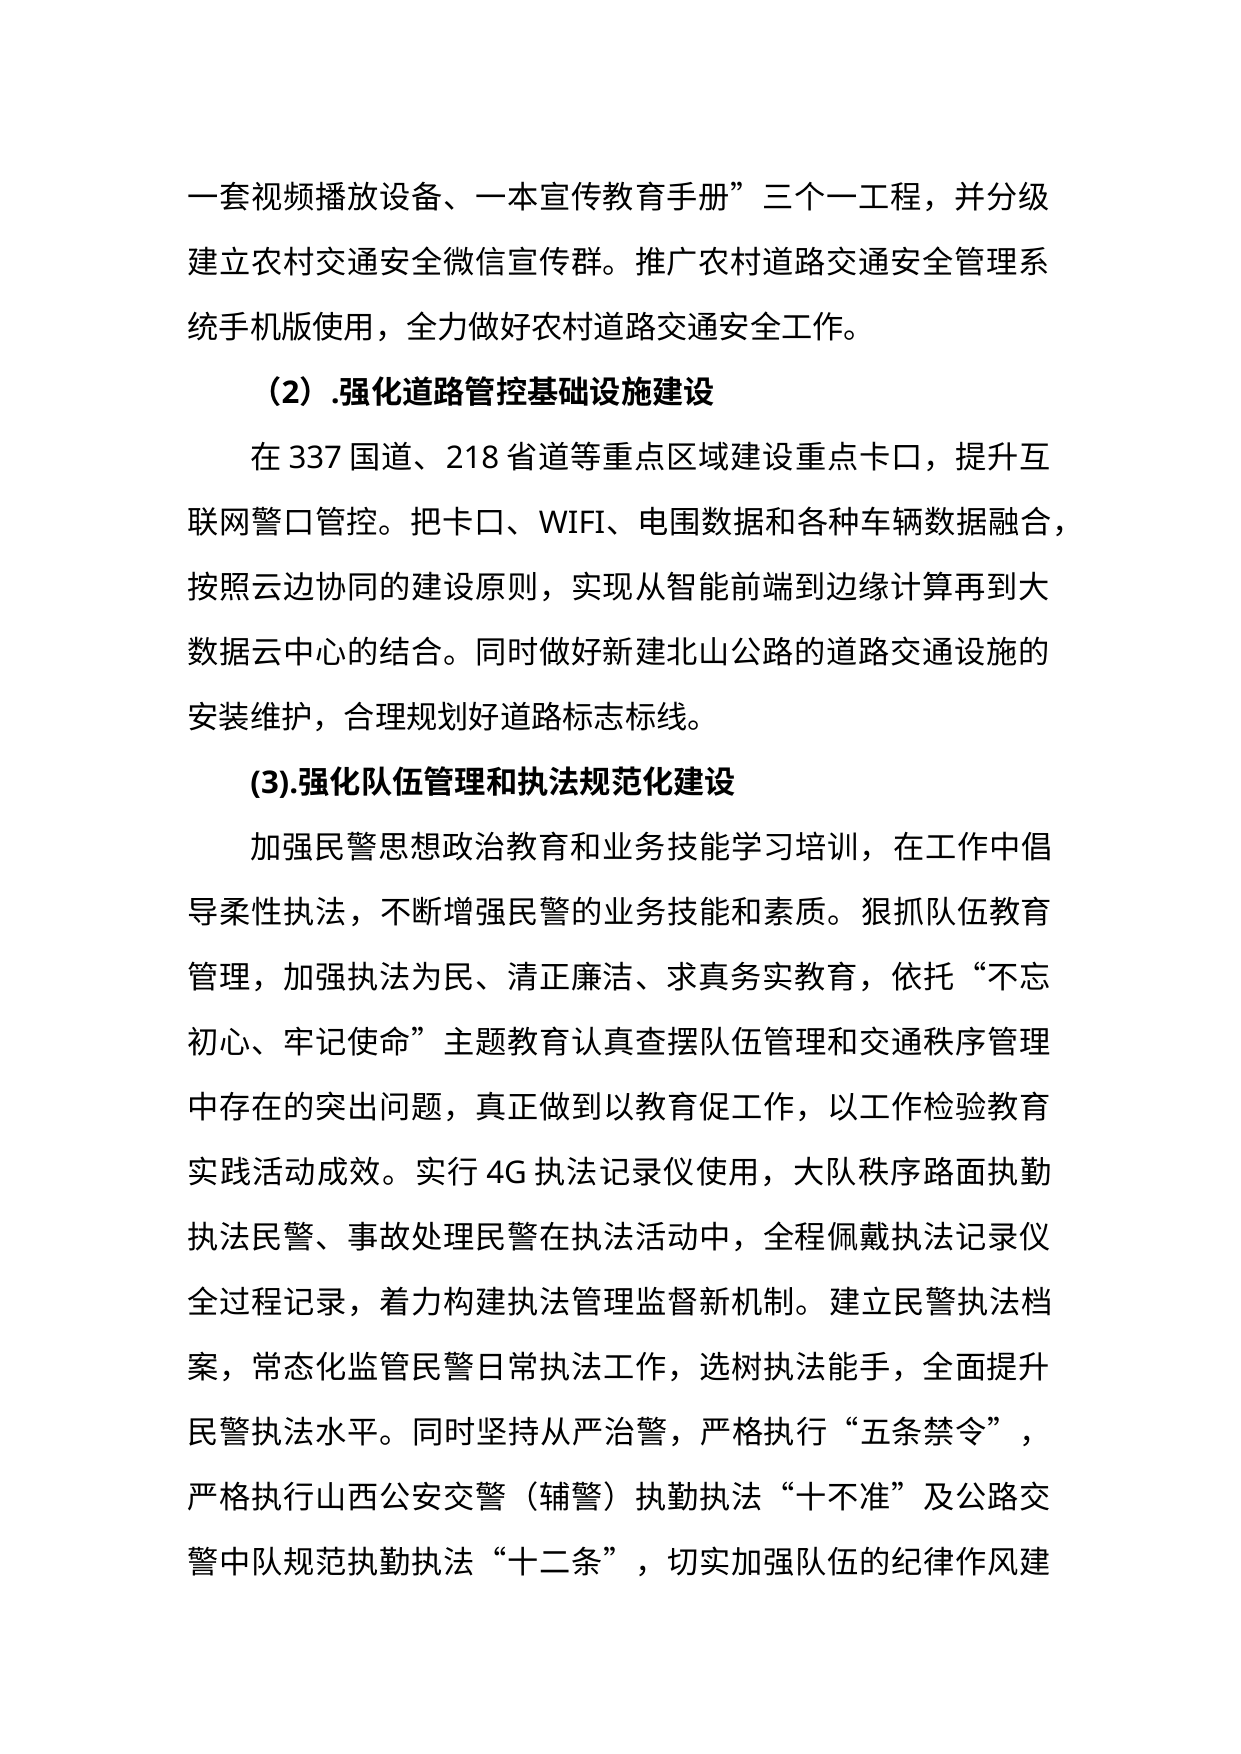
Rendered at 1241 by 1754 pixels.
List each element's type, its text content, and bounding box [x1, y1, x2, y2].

text 在337国道、218省道等重点区域建设重点卡口，提升互联网警口管控。把卡口、WIFI、电围数据和各种车辆数据融合，按照云边协同的建设原则，实现从智能前端到边缘计算再到大数据云中心的结合。同时做好新建北山公路的道路交通设施的安装维护，合理规划好道路标志标线。 [187, 422, 1053, 747]
text （2）.强化道路管控基础设施建设 [187, 357, 1053, 422]
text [187, 162, 1053, 357]
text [187, 812, 1053, 1592]
text (3).强化队伍管理和执法规范化建设 [187, 747, 1053, 812]
